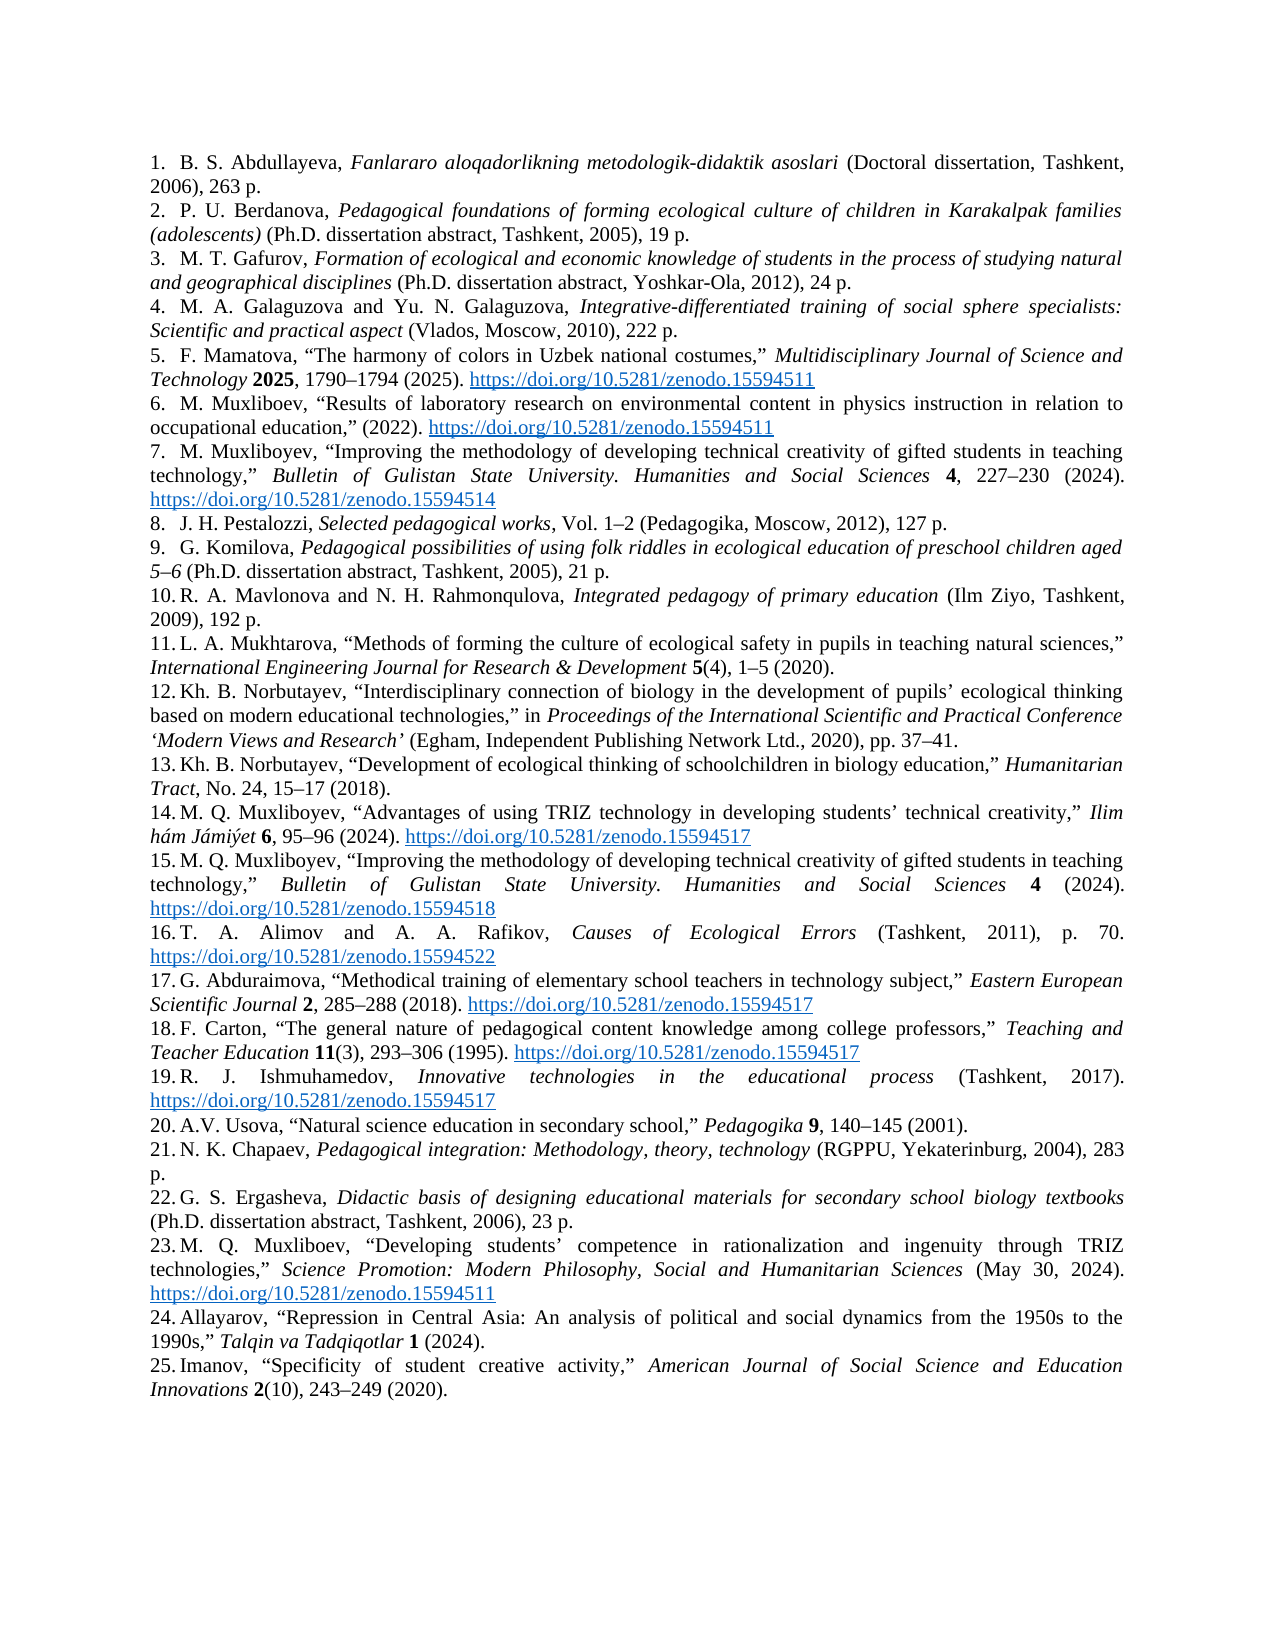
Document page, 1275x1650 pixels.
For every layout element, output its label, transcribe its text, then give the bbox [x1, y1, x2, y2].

list M. A. Galaguzova and Yu. N. Galaguzova, Integrative-differentiated training of social sphere specialists: Scientific and practical aspect (Vladоs, Moscow, 2010), 222 p. [150, 294, 1125, 342]
list Imanov, “Specificity of student creative activity,” American Journal of Social Science and Education Innovations 2(10), 243–249 (2020). [150, 1353, 1125, 1401]
list F. Carton, “The general nature of pedagogical content knowledge among college professors,” Teaching and Teacher Education 11(3), 293–306 (1995). https://doi.org/10.5281/zenodo.15594517 [150, 1016, 1125, 1064]
list M. Q. Muxliboyev, “Improving the methodology of developing technical creativity of gifted students in teaching technology,” Bulletin of Gulistan State University. Humanities and Social Sciences 4 (2024). https://doi.org/10.5281/zenodo.15594518 [150, 848, 1125, 920]
list M. T. Gafurov, Formation of ecological and economic knowledge of students in the process of studying natural and geographical disciplines (Ph.D. dissertation abstract, Yoshkar-Ola, 2012), 24 p. [150, 246, 1125, 294]
list M. Muxliboev, “Results of laboratory research on environmental content in physics instruction in relation to occupational education,” (2022). https://doi.org/10.5281/zenodo.15594511 [150, 391, 1125, 439]
list G. Abduraimova, “Methodical training of elementary school teachers in technology subject,” Eastern European Scientific Journal 2, 285–288 (2018). https://doi.org/10.5281/zenodo.15594517 [150, 968, 1125, 1016]
list Allayarov, “Repression in Central Asia: An analysis of political and social dynamics from the 1950s to the 1990s,” Talqin va Tadqiqotlar 1 (2024). [150, 1305, 1125, 1353]
list R. A. Mavlonova and N. H. Rahmonqulova, Integrated pedagogy of primary education (Ilm Ziyo, Tashkent, 2009), 192 p. [150, 583, 1125, 631]
list P. U. Berdanova, Pedagogical foundations of forming ecological culture of children in Karakalpak families (adolescents) (Ph.D. dissertation abstract, Tashkent, 2005), 19 p. [150, 198, 1125, 246]
list B. S. Abdullayeva, Fanlararo aloqadorlikning metodologik-didaktik asoslari (Doctoral dissertation, Tashkent, 2006), 263 p. [150, 150, 1125, 198]
list Kh. B. Norbutayev, “Development of ecological thinking of schoolchildren in biology education,” Humanitarian Tract, No. 24, 15–17 (2018). [150, 752, 1125, 800]
list M. Muxliboyev, “Improving the methodology of developing technical creativity of gifted students in teaching technology,” Bulletin of Gulistan State University. Humanities and Social Sciences 4, 227–230 (2024). https://doi.org/10.5281/zenodo.15594514 [150, 439, 1125, 511]
list Kh. B. Norbutayev, “Interdisciplinary connection of biology in the development of pupils’ ecological thinking based on modern educational technologies,” in Proceedings of the International Scientific and Practical Conference ‘Modern Views and Research’ (Egham, Independent Publishing Network Ltd., 2020), pp. 37–41. [150, 679, 1125, 752]
list A.V. Usova, “Natural science education in secondary school,” Pedagogika 9, 140–145 (2001). [150, 1112, 1125, 1137]
list M. Q. Muxliboyev, “Advantages of using TRIZ technology in developing students’ technical creativity,” Ilim hám Jámiýet 6, 95–96 (2024). https://doi.org/10.5281/zenodo.15594517 [150, 800, 1125, 848]
list N. K. Chapaev, Pedagogical integration: Methodology, theory, technology (RGPPU, Yekaterinburg, 2004), 283 p. [150, 1137, 1125, 1185]
list L. A. Mukhtarova, “Methods of forming the culture of ecological safety in pupils in teaching natural sciences,” International Engineering Journal for Research & Development 5(4), 1–5 (2020). [150, 631, 1125, 679]
list G. Komilova, Pedagogical possibilities of using folk riddles in ecological education of preschool children aged 5–6 (Ph.D. dissertation abstract, Tashkent, 2005), 21 p. [150, 535, 1125, 583]
list J. H. Pestalozzi, Selected pedagogical works, Vol. 1–2 (Pedagogika, Moscow, 2012), 127 p. [150, 511, 1125, 535]
list T. A. Alimov and A. A. Rafikov, Causes of Ecological Errors (Tashkent, 2011), p. 70. https://doi.org/10.5281/zenodo.15594522 [150, 920, 1125, 968]
list G. S. Ergasheva, Didactic basis of designing educational materials for secondary school biology textbooks (Ph.D. dissertation abstract, Tashkent, 2006), 23 p. [150, 1185, 1125, 1233]
list F. Mamatova, “The harmony of colors in Uzbek national costumes,” Multidisciplinary Journal of Science and Technology 2025, 1790–1794 (2025). https://doi.org/10.5281/zenodo.15594511 [150, 342, 1125, 391]
list M. Q. Muxliboev, “Developing students’ competence in rationalization and ingenuity through TRIZ technologies,” Science Promotion: Modern Philosophy, Social and Humanitarian Sciences (May 30, 2024). https://doi.org/10.5281/zenodo.15594511 [150, 1233, 1125, 1305]
list R. J. Ishmuhamedov, Innovative technologies in the educational process (Tashkent, 2017). https://doi.org/10.5281/zenodo.15594517 [150, 1064, 1125, 1112]
